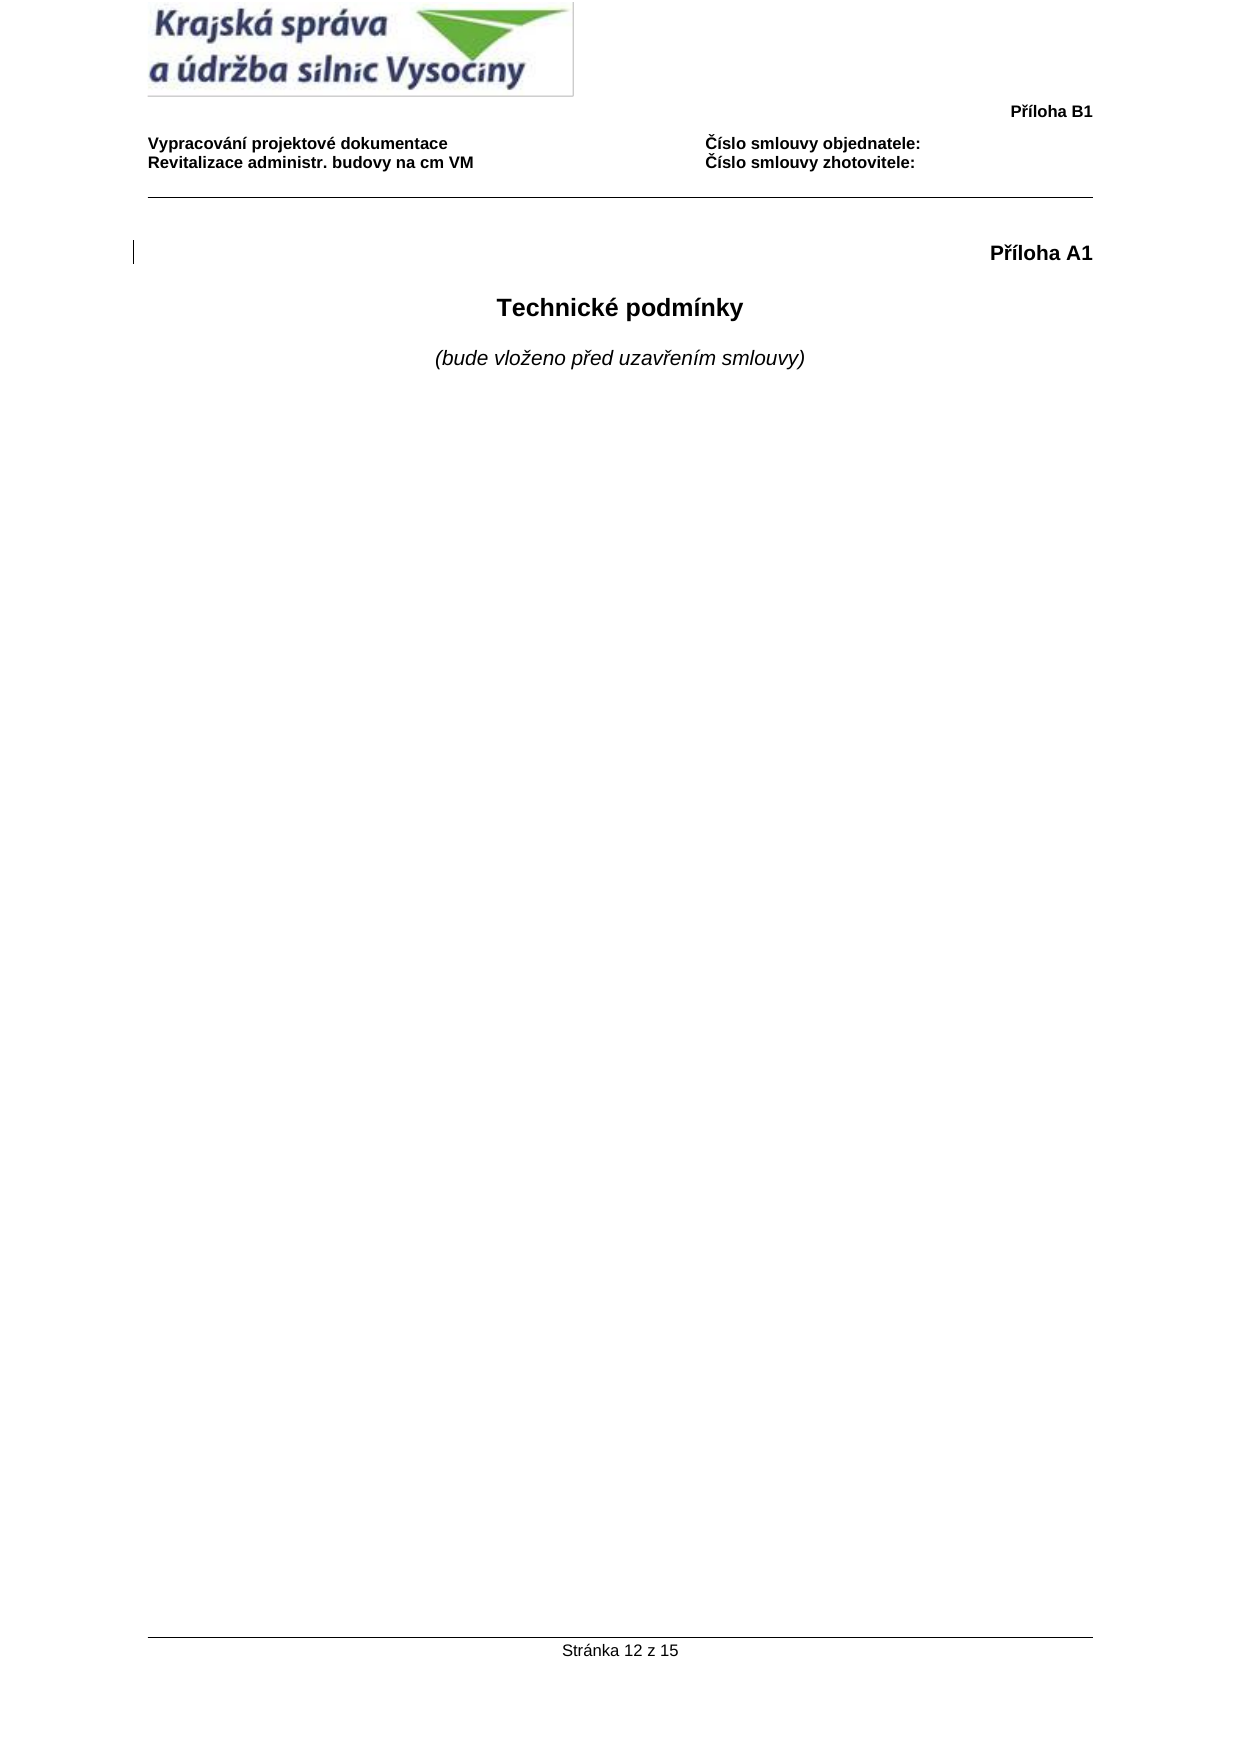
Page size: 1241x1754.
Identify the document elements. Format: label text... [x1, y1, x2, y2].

text (bude vloženo před uzavřením smlouvy) [148, 346, 1093, 370]
text Příloha A1 [148, 240, 1093, 264]
picture [147, 2, 574, 98]
text Technické podmínky [148, 293, 1093, 322]
